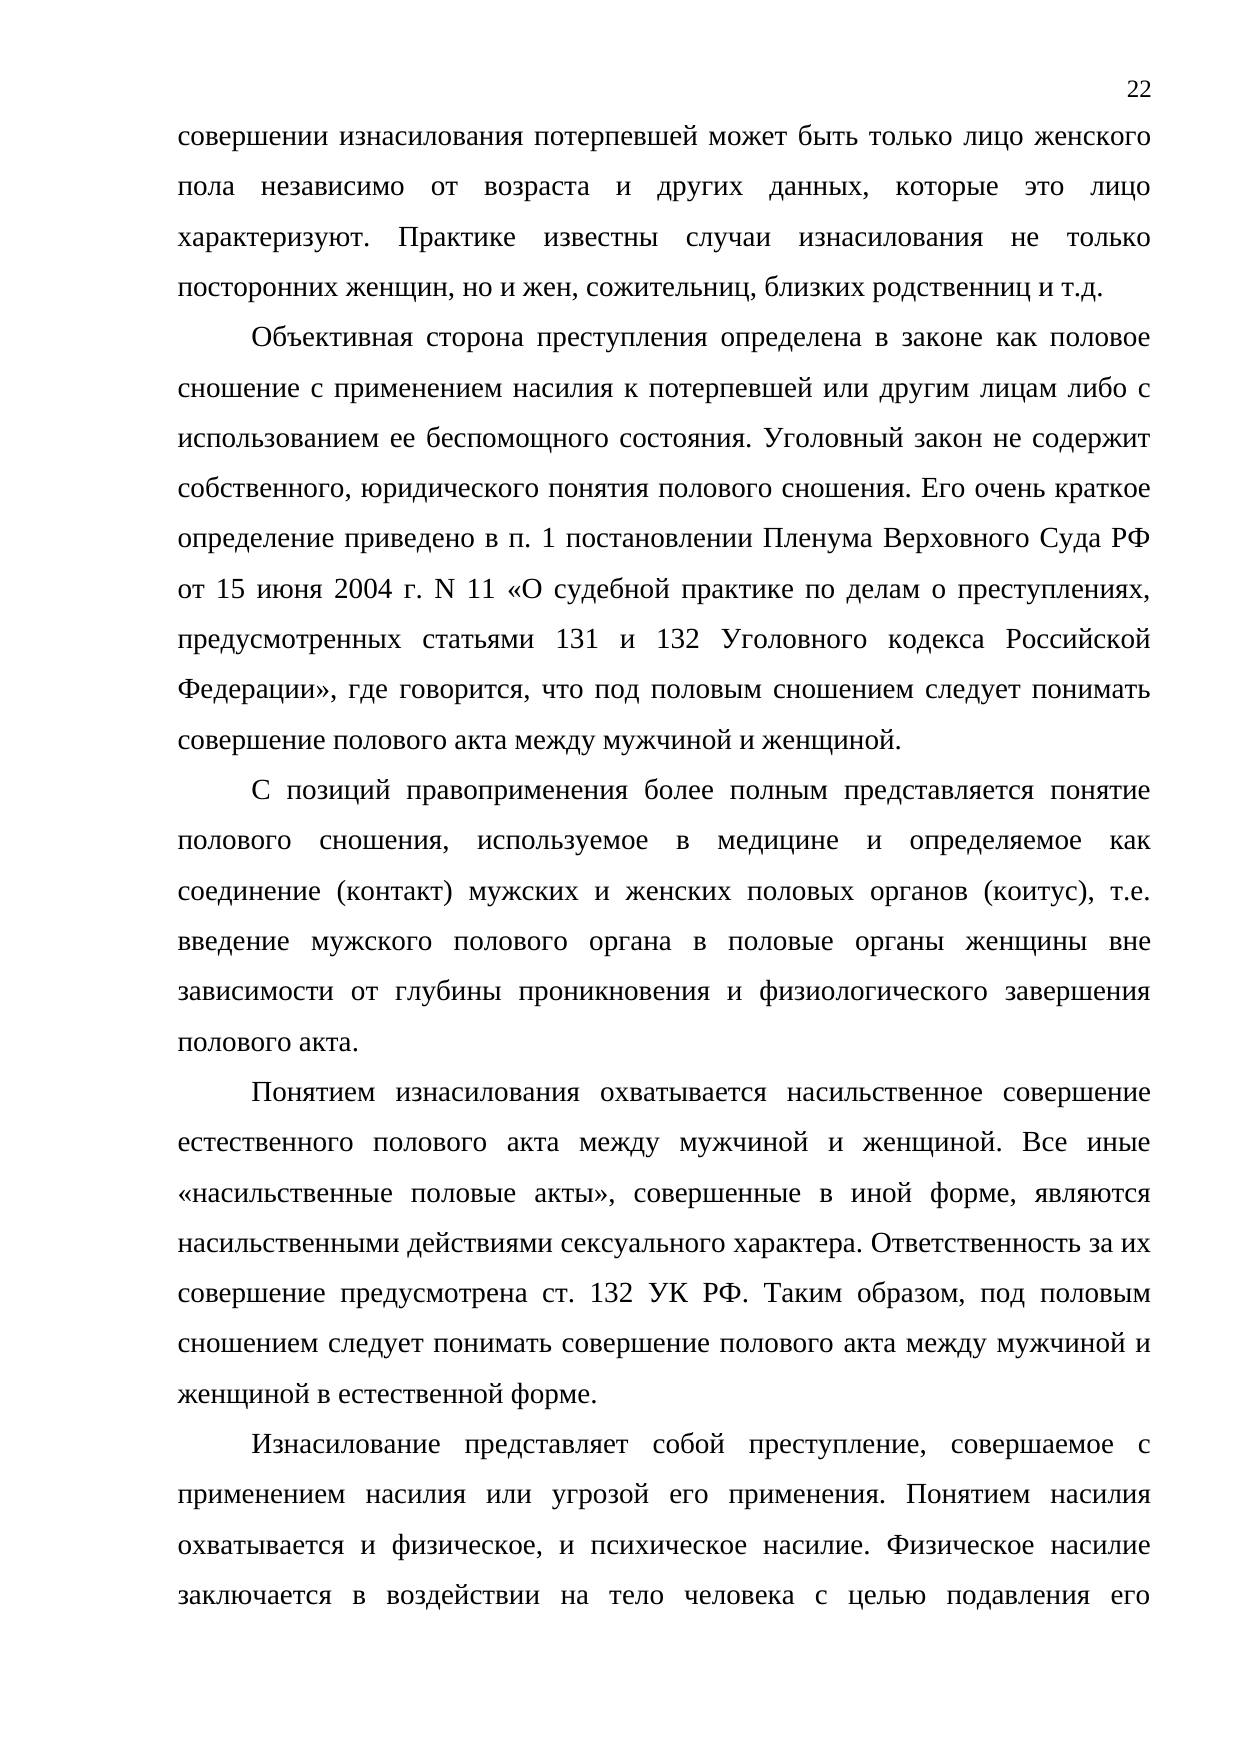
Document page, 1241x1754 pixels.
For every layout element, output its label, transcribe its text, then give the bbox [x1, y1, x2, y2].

text Объективная сторона преступления определена в законе как половое сношение с применением насилия к потерпевшей или другим лицам либо с использованием ее беспомощного состояния. Уголовный закон не содержит собственного, юридического понятия полового сношения. Его очень краткое определение приведено в п. 1 постановлении Пленума Верховного Суда РФ от 15 июня . N 11 «О судебной практике по делам о преступлениях, предусмотренных статьями 131 и 132 Уголовного кодекса Российской Федерации», где говорится, что под половым сношением следует понимать совершение полового акта между мужчиной и женщиной. [177, 319, 1152, 755]
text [177, 1426, 1152, 1611]
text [177, 118, 1152, 303]
text С позиций правоприменения более полным представляется понятие полового сношения, используемое в медицине и определяемое как соединение (контакт) мужских и женских половых органов (коитус), т.е. введение мужского полового органа в половые органы женщины вне зависимости от глубины проникновения и физиологического завершения полового акта. [177, 772, 1152, 1057]
text Понятием изнасилования охватывается насильственное совершение естественного полового акта между мужчиной и женщиной. Все иные «насильственные половые акты», совершенные в иной форме, являются насильственными действиями сексуального характера. Ответственность за их совершение предусмотрена ст. 132 УК РФ. Таким образом, под половым сношением следует понимать совершение полового акта между мужчиной и женщиной в естественной форме. [177, 1074, 1152, 1409]
